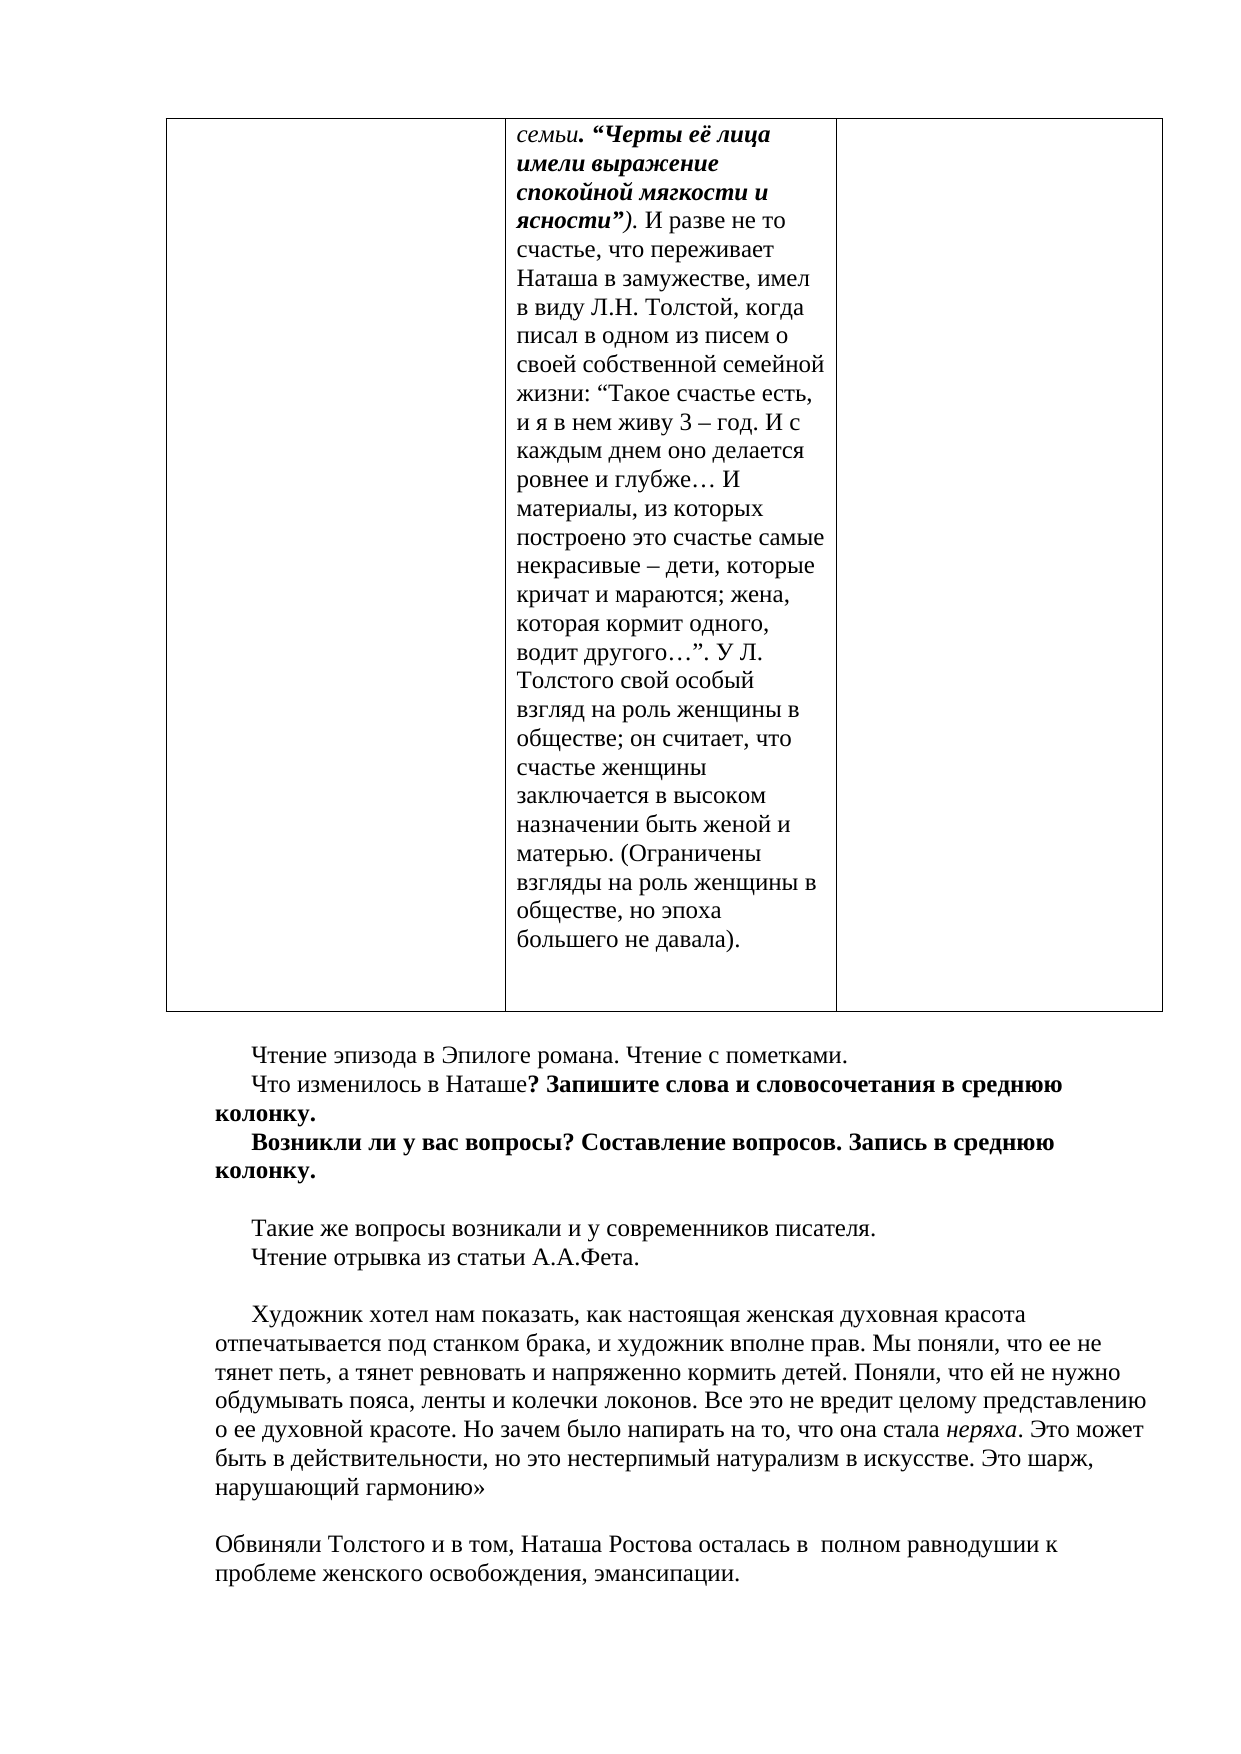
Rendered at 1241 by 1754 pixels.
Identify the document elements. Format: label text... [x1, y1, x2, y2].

text Обвиняли Толстого и в том, Наташа Ростова осталась в полном равнодушии к проблеме женского освобождения, эмансипации. [215, 1529, 1152, 1587]
text Возникли ли у вас вопросы? Составление вопросов. Запись в среднюю колонку. [215, 1127, 1152, 1184]
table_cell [167, 119, 505, 1011]
text Чтение эпизода в Эпилоге романа. Чтение с пометками. [215, 1041, 1152, 1069]
text Чтение отрывка из статьи А.А.Фета. [215, 1242, 1152, 1271]
text Что изменилось в Наташе? Запишите слова и словосочетания в среднюю колонку. [215, 1069, 1152, 1127]
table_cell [506, 119, 836, 1011]
table_cell [837, 119, 1162, 1011]
text Художник хотел нам показать, как настоящая женская духовная красота отпечатывается под станком брака, и художник вполне прав. Мы поняли, что ее не тянет петь, а тянет ревновать и напряженно кормить детей. Поняли, что ей не нужно обдумывать пояса, ленты и колечки локонов. Все это не вредит целому представлению о ее духовной красоте. Но зачем было напирать на то, что она стала неряха. Это может быть в действительности, но это нестерпимый натурализм в искусстве. Это шарж, нарушающий гармонию» [215, 1299, 1152, 1501]
text Такие же вопросы возникали и у современников писателя. [215, 1213, 1152, 1242]
